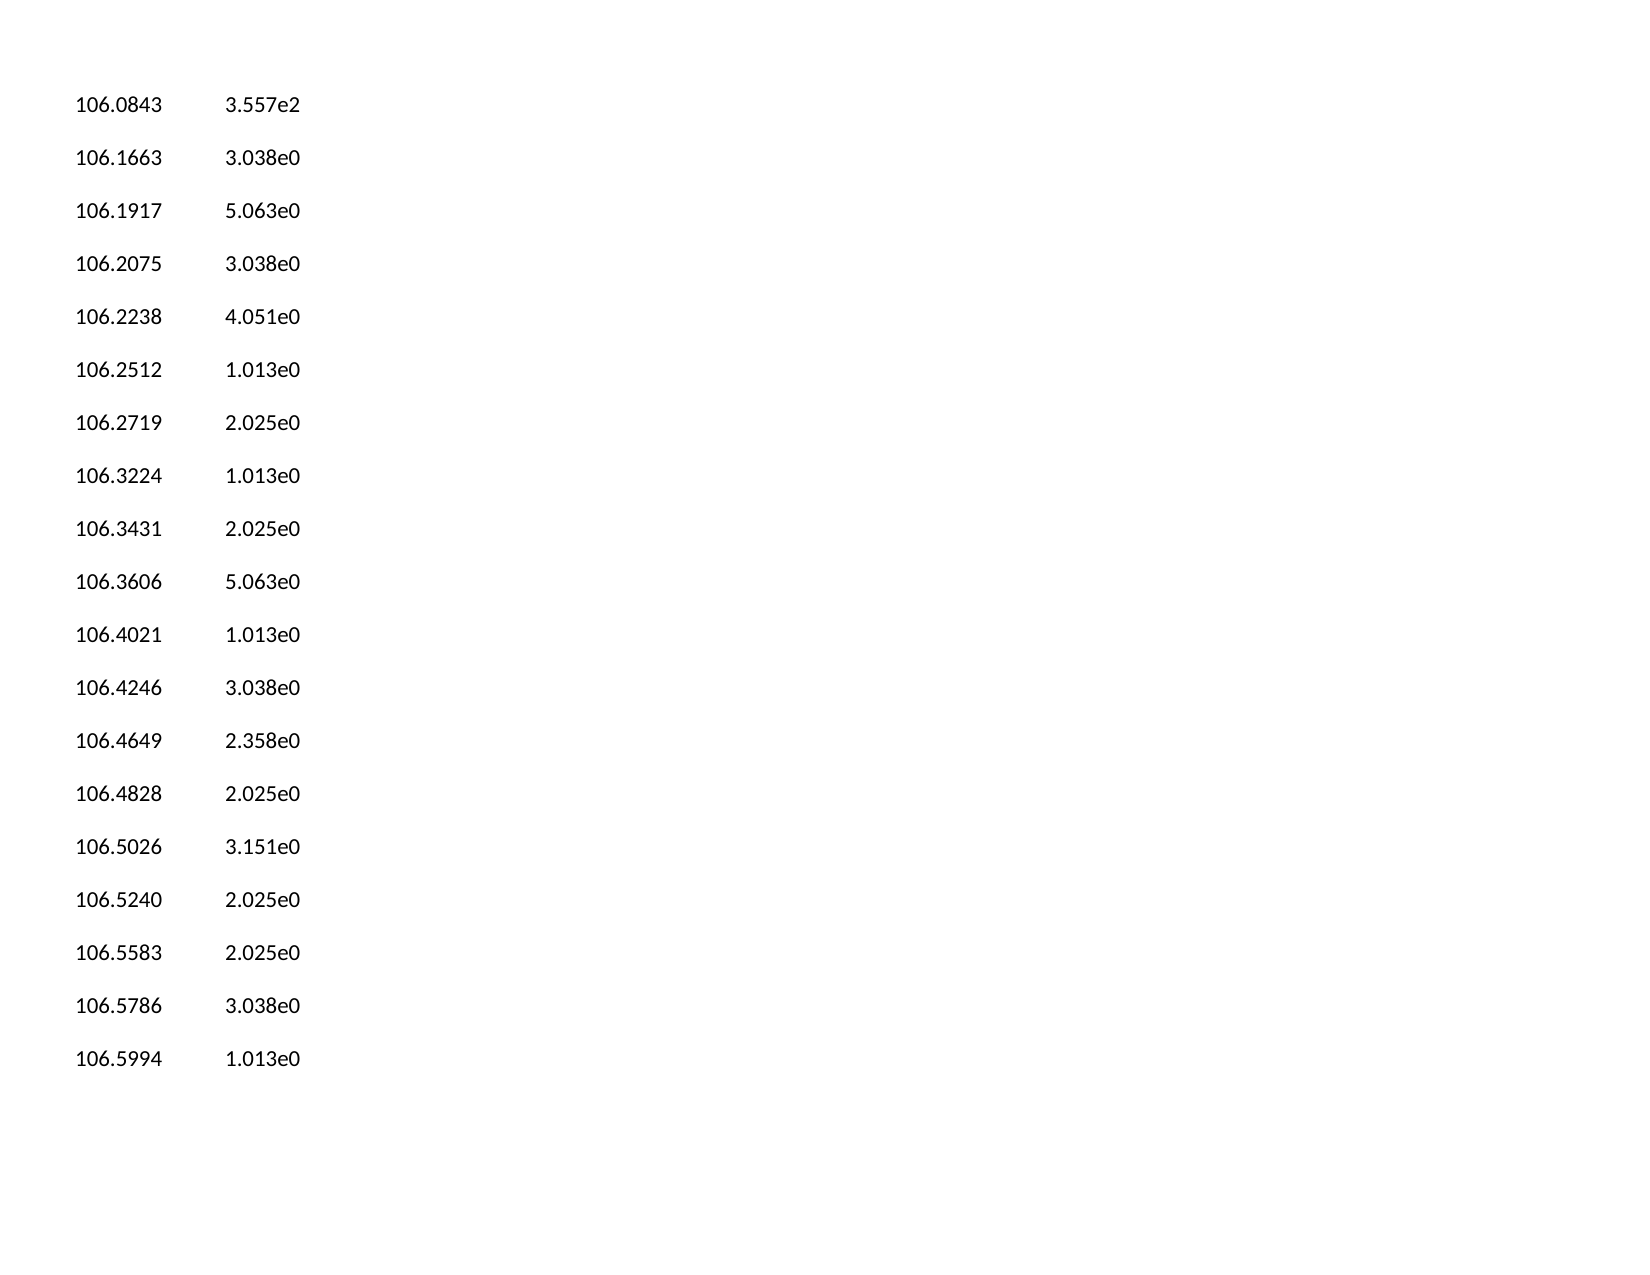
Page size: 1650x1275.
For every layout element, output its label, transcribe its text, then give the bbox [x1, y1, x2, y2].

text 106.0843 3.557e2 [75, 90, 1563, 118]
text 106.5583 2.025e0 [75, 938, 1563, 966]
text 106.2719 2.025e0 [75, 408, 1563, 436]
text 106.1663 3.038e0 [75, 143, 1563, 171]
text 106.2238 4.051e0 [75, 302, 1563, 330]
text 106.4246 3.038e0 [75, 673, 1563, 701]
text 106.5994 1.013e0 [75, 1044, 1563, 1072]
text 106.3606 5.063e0 [75, 567, 1563, 595]
text 106.3224 1.013e0 [75, 461, 1563, 489]
text 106.2075 3.038e0 [75, 249, 1563, 277]
text 106.5026 3.151e0 [75, 832, 1563, 860]
text 106.4828 2.025e0 [75, 779, 1563, 807]
text 106.4021 1.013e0 [75, 620, 1563, 648]
text 106.1917 5.063e0 [75, 196, 1563, 224]
text 106.4649 2.358e0 [75, 726, 1563, 754]
text 106.2512 1.013e0 [75, 355, 1563, 383]
text 106.5240 2.025e0 [75, 885, 1563, 913]
text 106.5786 3.038e0 [75, 991, 1563, 1019]
text 106.3431 2.025e0 [75, 514, 1563, 542]
